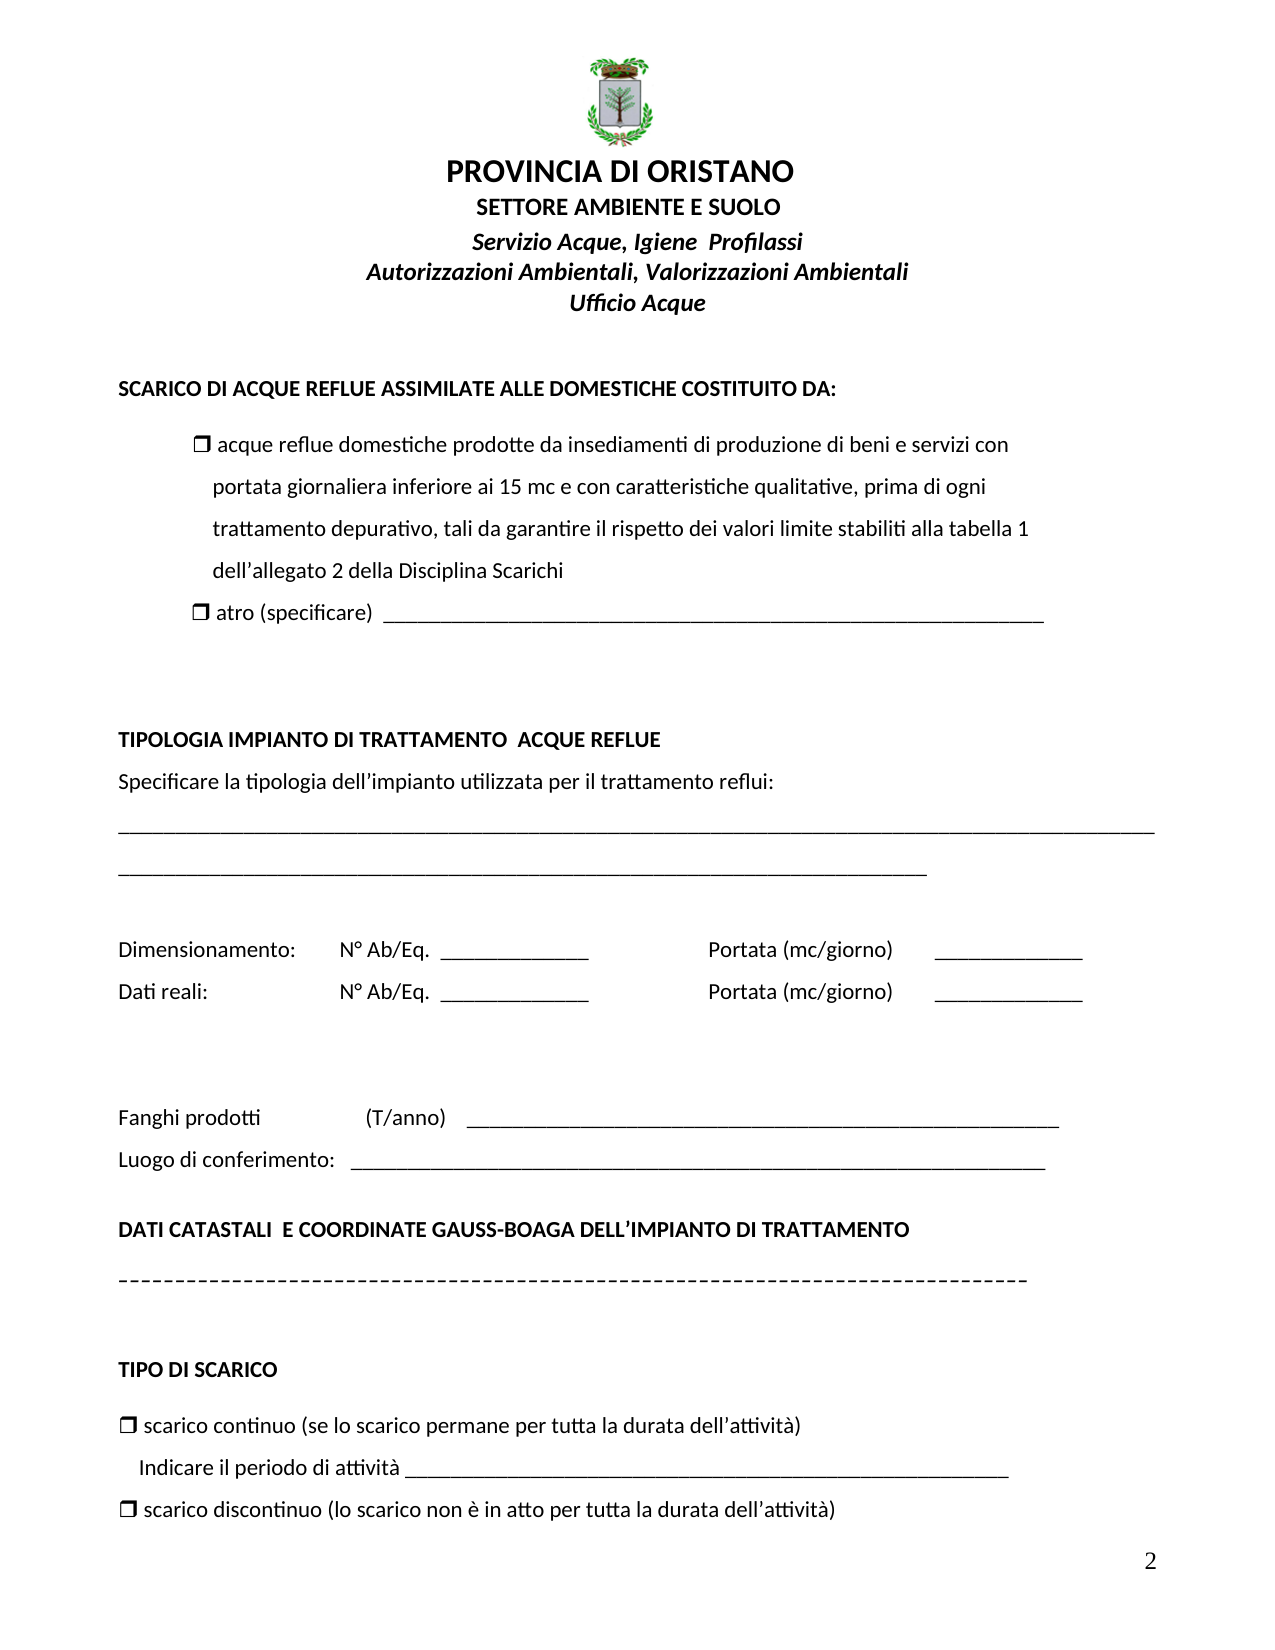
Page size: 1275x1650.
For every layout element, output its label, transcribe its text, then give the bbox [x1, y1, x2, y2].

text Fanghi prodotti (T/anno) ____________________________________________________ [118, 1103, 1157, 1131]
text trattamento depurativo, tali da garantire il rispetto dei valori limite stabiliti alla tabella 1 [192, 514, 1157, 542]
text Dimensionamento: N° Ab/Eq. _____________ Portata (mc/giorno) _____________ [118, 935, 1157, 963]
text Specificare la tipologia dell’impianto utilizzata per il trattamento reflui: __________________________________________________________________________________________________________________________________________________________________ [118, 767, 1157, 879]
text DATI CATASTALI E COORDINATE GAUSS-BOAGA DELL’IMPIANTO DI TRATTAMENTO [118, 1215, 1157, 1243]
text acque reflue domestiche prodotte da insediamenti di produzione di beni e servizi con [118, 430, 1157, 458]
text scarico discontinuo (lo scarico non è in atto per tutta la durata dell’attività) [118, 1495, 1157, 1523]
picture [582, 56, 658, 151]
text atro (specificare) __________________________________________________________ [118, 598, 1157, 626]
text Dati reali: N° Ab/Eq. _____________ Portata (mc/giorno) _____________ [118, 977, 1157, 1005]
text TIPOLOGIA IMPIANTO DI TRATTAMENTO ACQUE REFLUE [118, 725, 1157, 753]
text portata giornaliera inferiore ai 15 mc e con caratteristiche qualitative, prima di ogni [118, 472, 1157, 500]
text SCARICO DI ACQUE REFLUE ASSIMILATE ALLE DOMESTICHE COSTITUITO DA: [118, 374, 1157, 402]
text Luogo di conferimento: _____________________________________________________________ [118, 1145, 1157, 1173]
text TIPO DI SCARICO [118, 1355, 1157, 1383]
text Indicare il periodo di attività _____________________________________________________ [118, 1453, 1157, 1481]
text scarico continuo (se lo scarico permane per tutta la durata dell’attività) [118, 1411, 1157, 1439]
text ________________________________________________________________________________ [118, 1257, 1157, 1285]
text dell’allegato 2 della Disciplina Scarichi [192, 556, 1157, 584]
